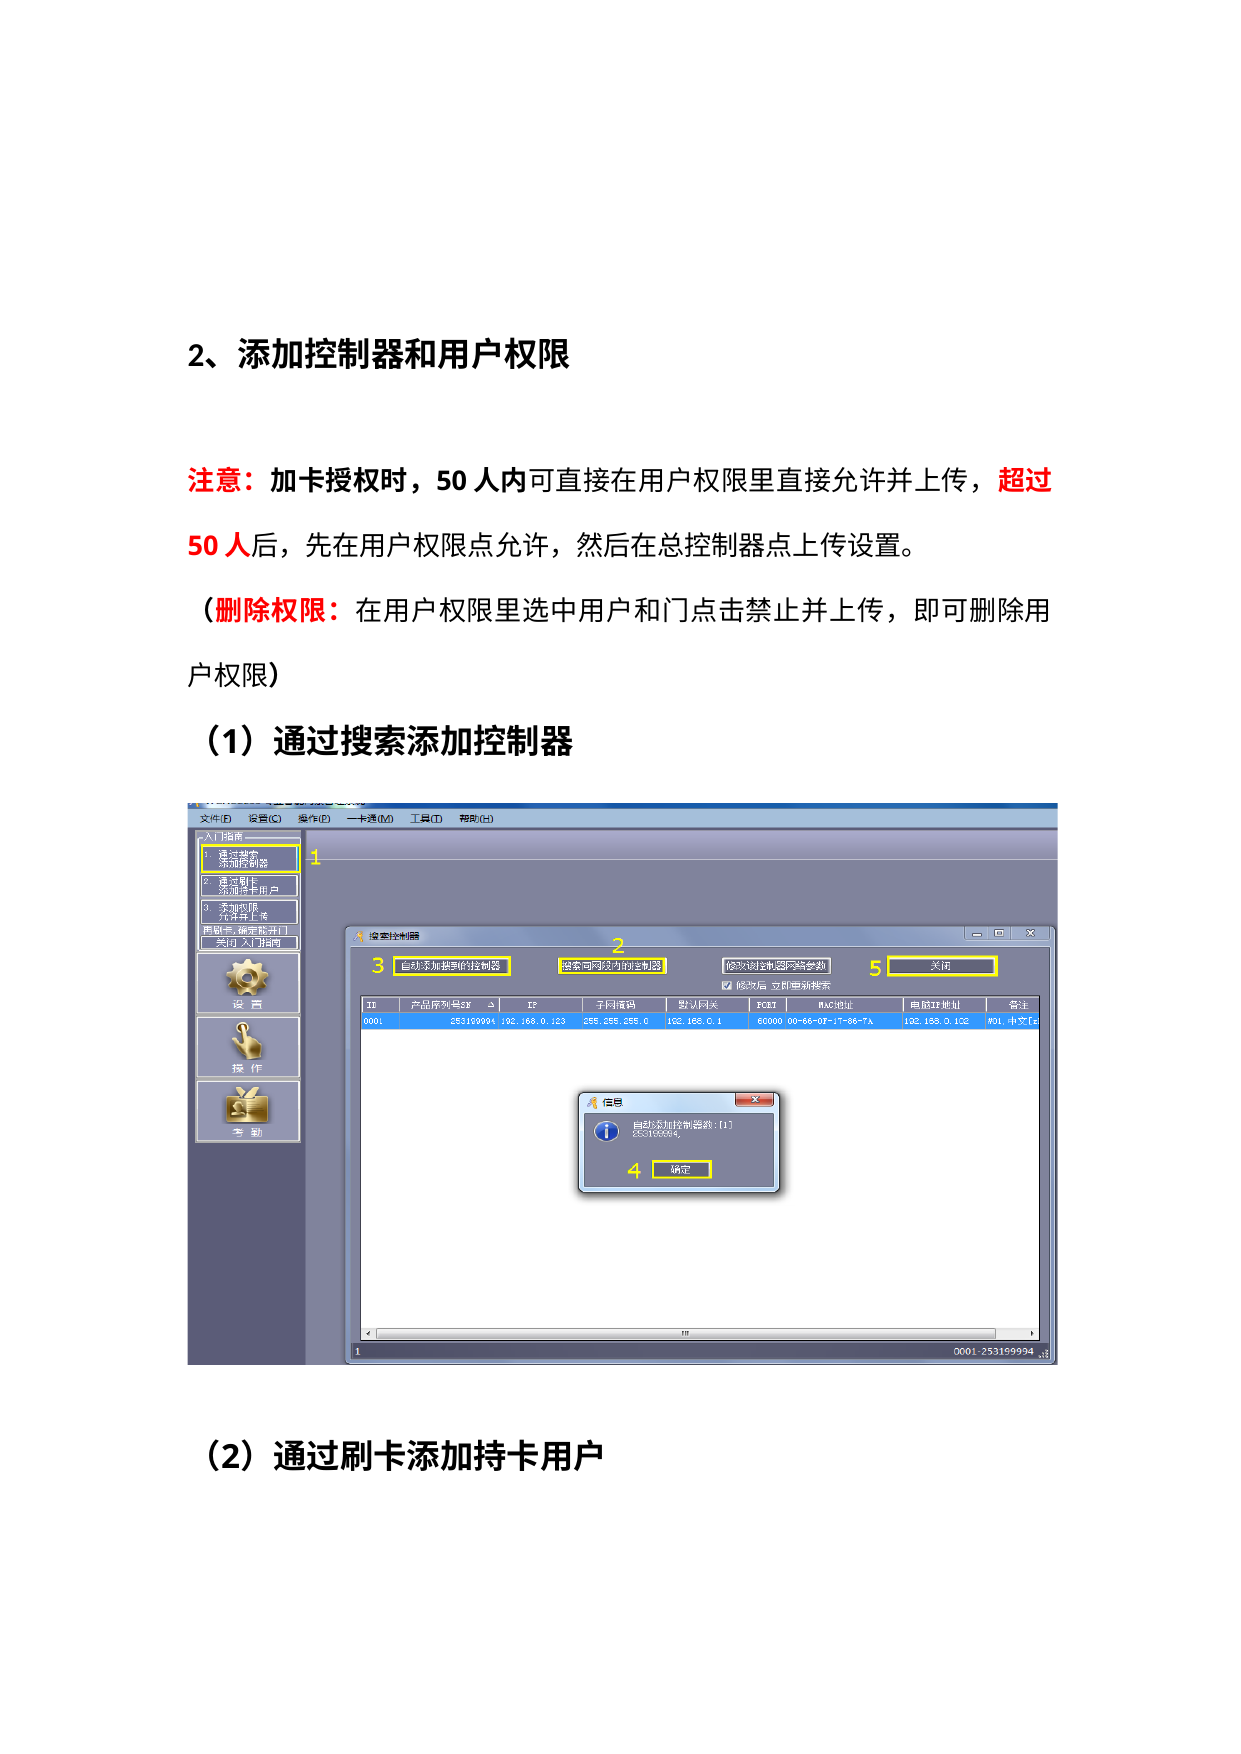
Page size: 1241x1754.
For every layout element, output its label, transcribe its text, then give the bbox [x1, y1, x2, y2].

text （1）通过搜索添加控制器 [187, 706, 1053, 771]
text 注意：加卡授权时，50人内可直接在用户权限里直接允许并上传，超过50人后，先在用户权限点允许，然后在总控制器点上传设置。 [187, 446, 1053, 576]
text （2）通过刷卡添加持卡用户 [187, 1421, 1053, 1486]
text （删除权限：在用户权限里选中用户和门点击禁止并上传，即可删除用户权限） [187, 576, 1053, 706]
subtitle 2、添加控制器和用户权限 [187, 319, 1053, 384]
picture [187, 803, 1058, 1365]
